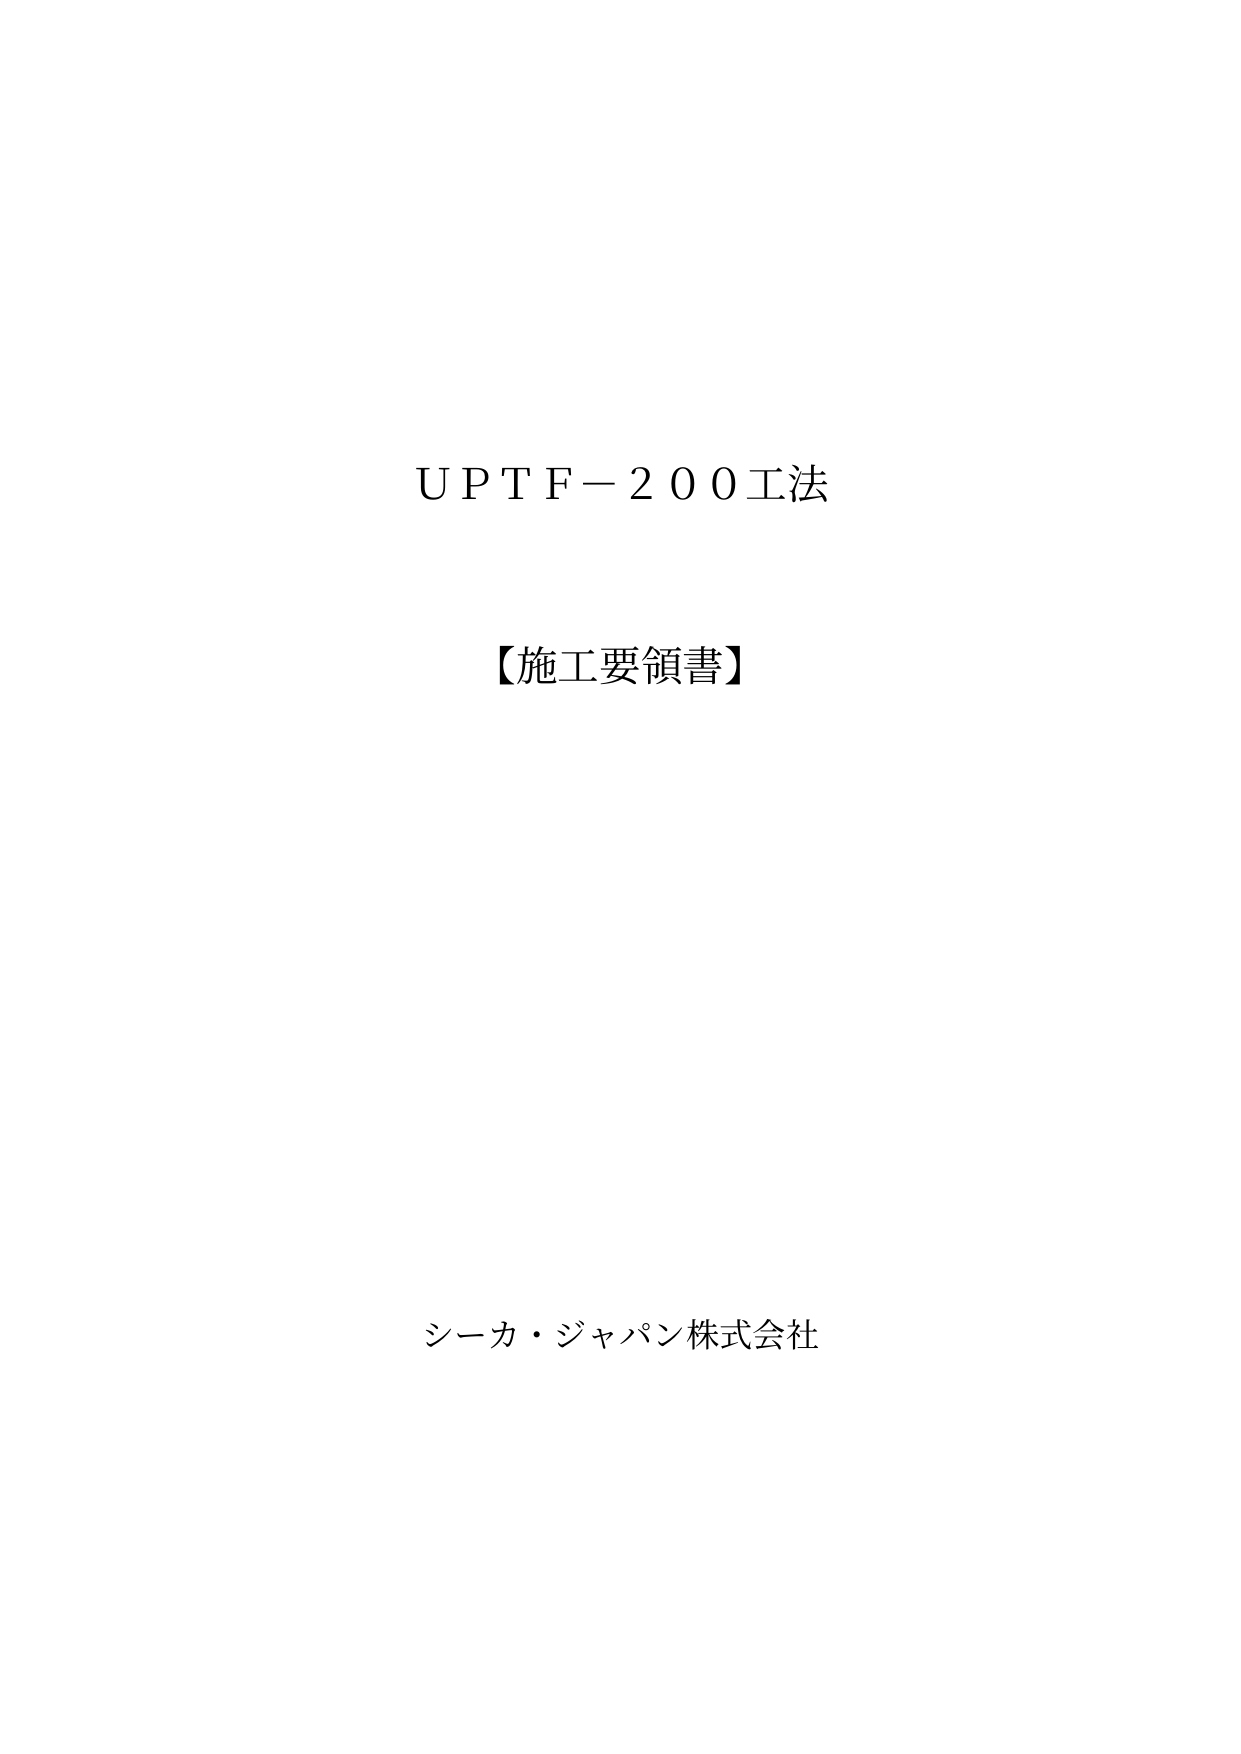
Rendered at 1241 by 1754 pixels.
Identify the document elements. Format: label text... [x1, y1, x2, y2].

text 【施工要領書】 [177, 633, 1063, 694]
text ＵＰＴＦ－２００工法 [177, 451, 1063, 512]
text シーカ・ジャパン株式会社 [177, 1302, 1063, 1363]
